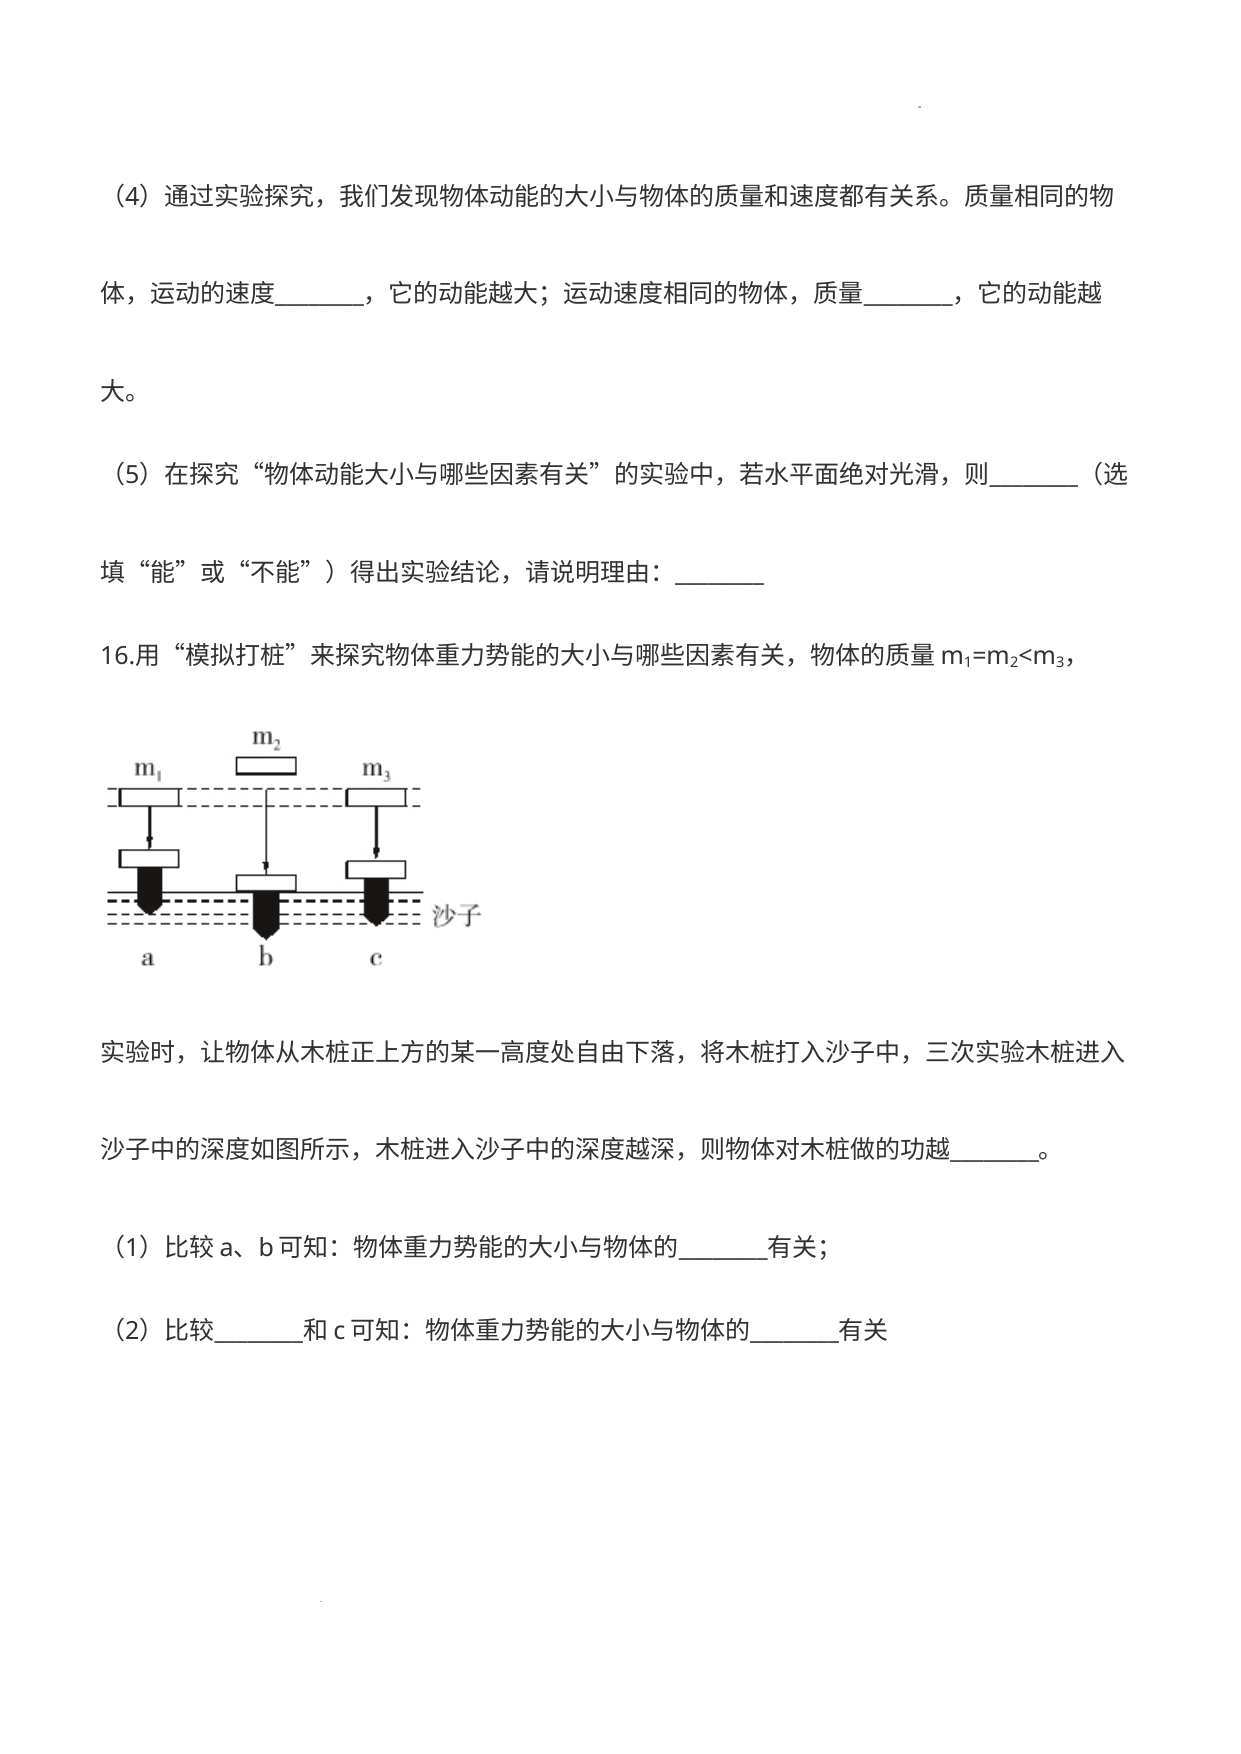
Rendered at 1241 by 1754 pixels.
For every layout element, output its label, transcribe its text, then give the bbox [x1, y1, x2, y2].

text （2）比较________和c可知：物体重力势能的大小与物体的________有关 [100, 1296, 1150, 1361]
picture [100, 724, 494, 972]
text （4）通过实验探究，我们发现物体动能的大小与物体的质量和速度都有关系。质量相同的物体，运动的速度________，它的动能越大；运动速度相同的物体，质量________，它的动能越大。 [100, 162, 1150, 422]
text 16.用“模拟打桩”来探究物体重力势能的大小与哪些因素有关，物体的质量m1=m2<m3， [100, 621, 1150, 686]
text 实验时，让物体从木桩正上方的某一高度处自由下落，将木桩打入沙子中，三次实验木桩进入沙子中的深度如图所示，木桩进入沙子中的深度越深，则物体对木桩做的功越________。 （1）比较a、b可知：物体重力势能的大小与物体的________有关； [100, 1018, 1150, 1278]
text （5）在探究“物体动能大小与哪些因素有关”的实验中，若水平面绝对光滑，则________（选填“能”或“不能”）得出实验结论，请说明理由：________ [100, 440, 1150, 603]
